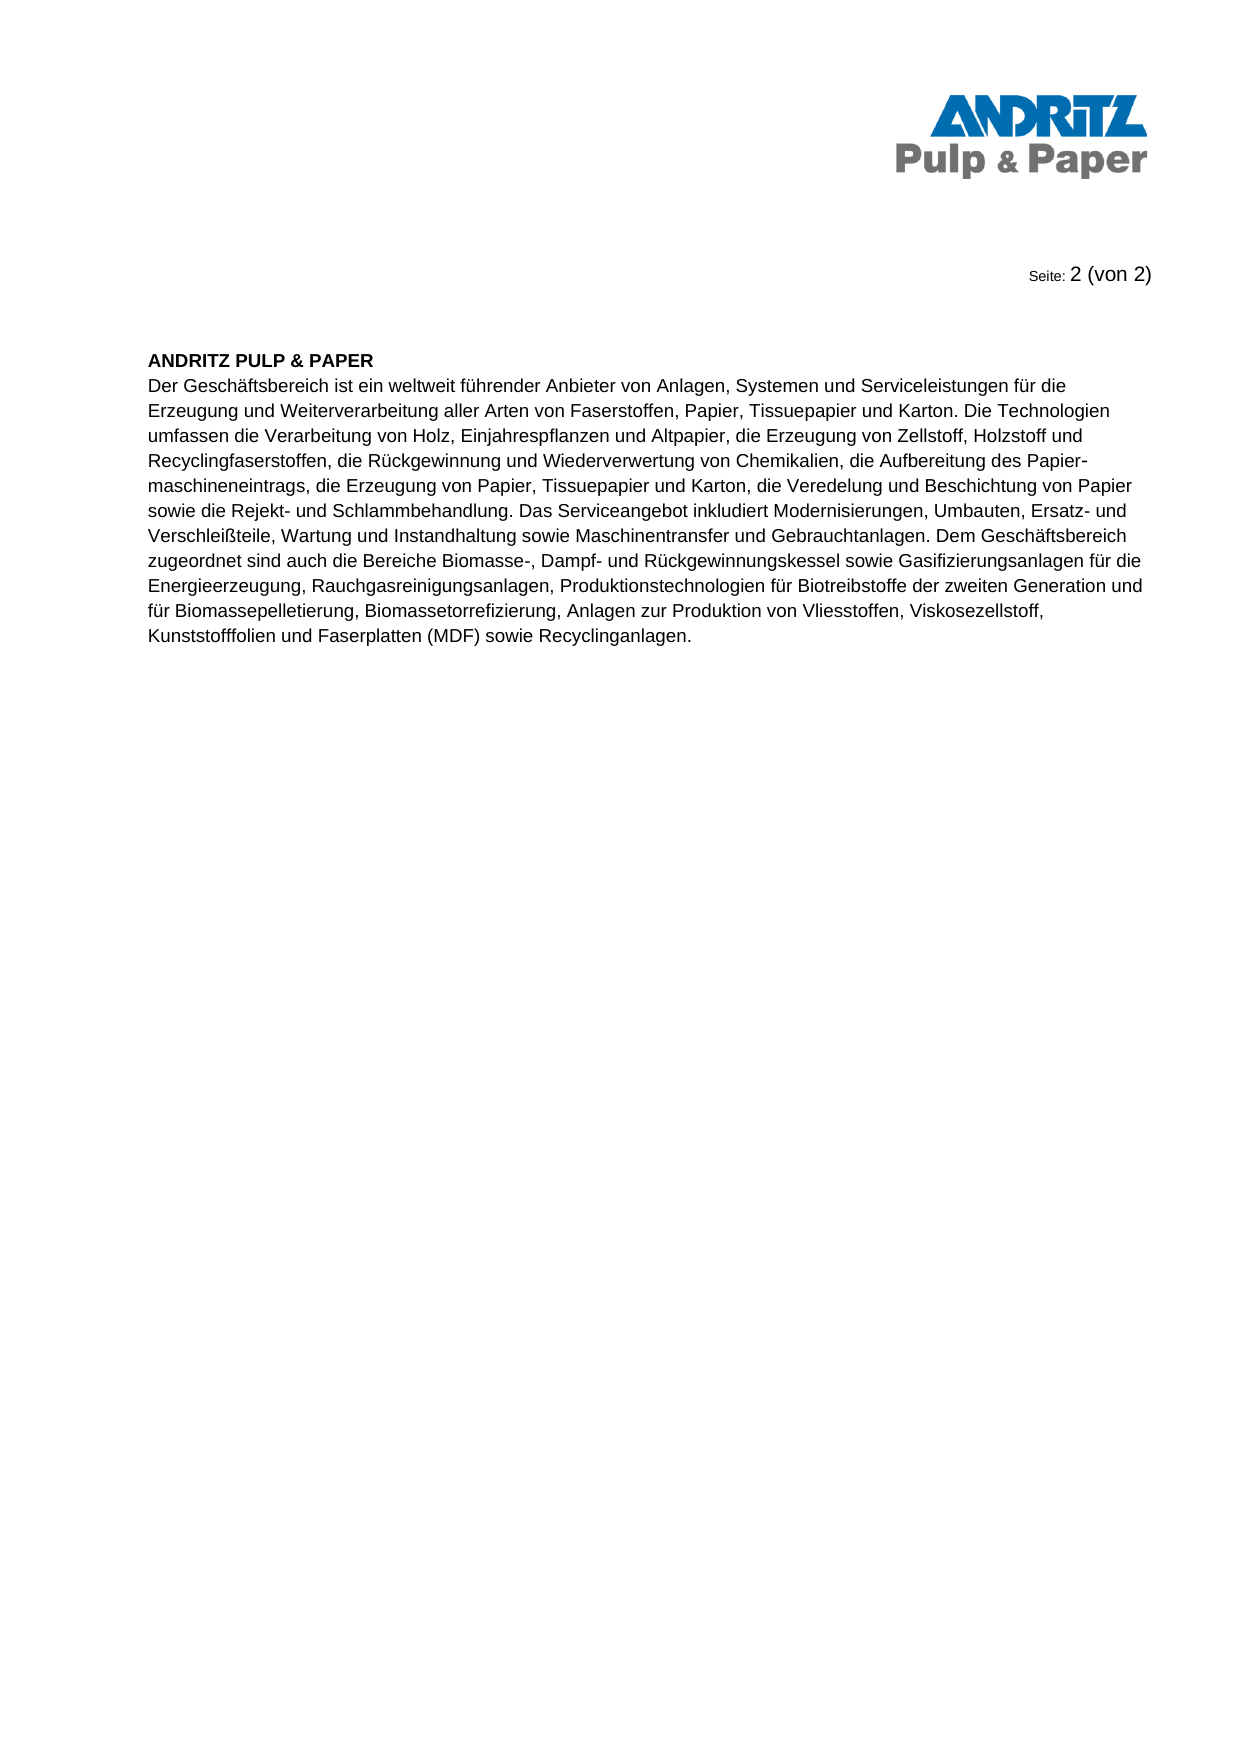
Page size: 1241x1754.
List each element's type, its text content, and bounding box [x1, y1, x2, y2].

text Der Geschäftsbereich ist ein weltweit führender Anbieter von Anlagen, Systemen und Serviceleistungen für die Erzeugung und Weiterverarbeitung aller Arten von Faserstoffen, Papier, Tissuepapier und Karton. Die Technologien umfassen die Verarbeitung von Holz, Einjahrespflanzen und Altpapier, die Erzeugung von Zellstoff, Holzstoff und Recyclingfaserstoffen, die Rückgewinnung und Wiederverwertung von Chemikalien, die Aufbereitung des Papiermaschineneintrags, die Erzeugung von Papier, Tissuepapier und Karton, die Veredelung und Beschichtung von Papier sowie die Rejekt- und Schlammbehandlung. Das Serviceangebot inkludiert Modernisierungen, Umbauten, Ersatz- und Verschleißteile, Wartung und Instandhaltung sowie Maschinentransfer und Gebrauchtanlagen. Dem Geschäftsbereich zugeordnet sind auch die Bereiche Biomasse-, Dampf- und Rückgewinnungskessel sowie Gasifizierungsanlagen für die Energieerzeugung, Rauchgasreinigungsanlagen, Produktionstechnologien für Biotreibstoffe der zweiten Generation und für Biomassepelletierung, Biomassetorrefizierung, Anlagen zur Produktion von Vliesstoffen, Viskosezellstoff, Kunststofffolien und Faserplatten (MDF) sowie Recyclinganlagen. [148, 372, 1152, 647]
text ANDRITZ PULP & PAPER [148, 347, 1152, 372]
picture [896, 95, 1148, 179]
